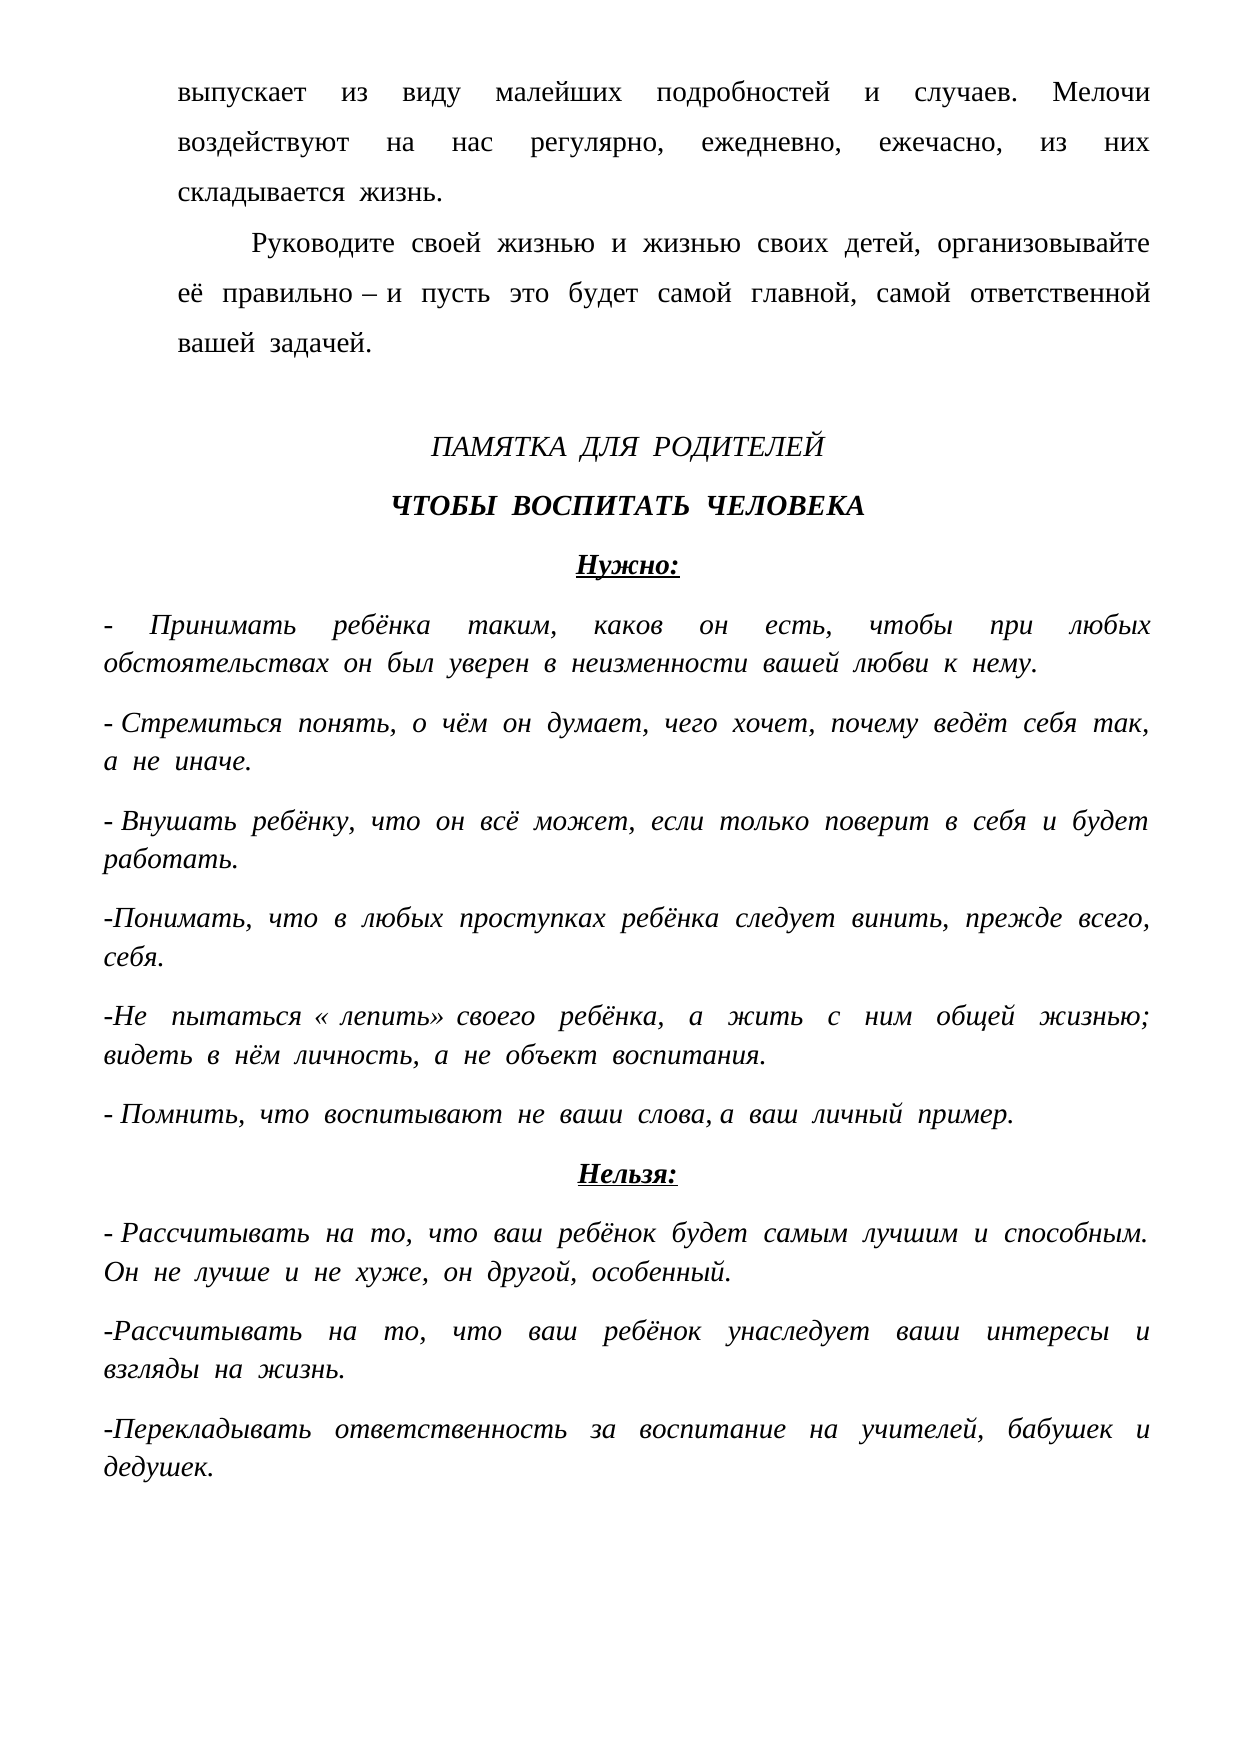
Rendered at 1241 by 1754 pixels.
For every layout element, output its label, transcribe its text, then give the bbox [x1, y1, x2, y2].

text - Помнить, что воспитывают не ваши слова, а ваш личный пример. [103, 1096, 1152, 1130]
text Нельзя: [103, 1156, 1152, 1189]
text -Не пытаться « лепить» своего ребёнка, а жить с ним общей жизнью; видеть в нём личность, а не объект воспитания. [103, 998, 1152, 1071]
text - Стремиться понять, о чём он думает, чего хочет, почему ведёт себя так, а не иначе. [103, 705, 1152, 777]
text -Понимать, что в любых проступках ребёнка следует винить, прежде всего, себя. [103, 901, 1152, 973]
text - Принимать ребёнка таким, каков он есть, чтобы при любых обстоятельствах он был уверен в неизменности вашей любви к нему. [103, 607, 1152, 679]
text - Внушать ребёнку, что он всё может, если только поверит в себя и будет работать. [103, 803, 1152, 875]
text Руководите своей жизнью и жизнью своих детей, организовывайте её правильно – и пусть это будет самой главной, самой ответственной вашей задачей. [177, 225, 1152, 359]
text -Перекладывать ответственность за воспитание на учителей, бабушек и дедушек. [103, 1411, 1152, 1483]
text Нужно: [103, 547, 1152, 581]
text -Рассчитывать на то, что ваш ребёнок унаследует ваши интересы и взгляды на жизнь. [103, 1313, 1152, 1385]
text ПАМЯТКА ДЛЯ РОДИТЕЛЕЙ [103, 429, 1152, 462]
text ЧТОБЫ ВОСПИТАТЬ ЧЕЛОВЕКА [103, 488, 1152, 522]
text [177, 74, 1152, 208]
text - Рассчитывать на то, что ваш ребёнок будет самым лучшим и способным. Он не лучше и не хуже, он другой, особенный. [103, 1215, 1152, 1287]
